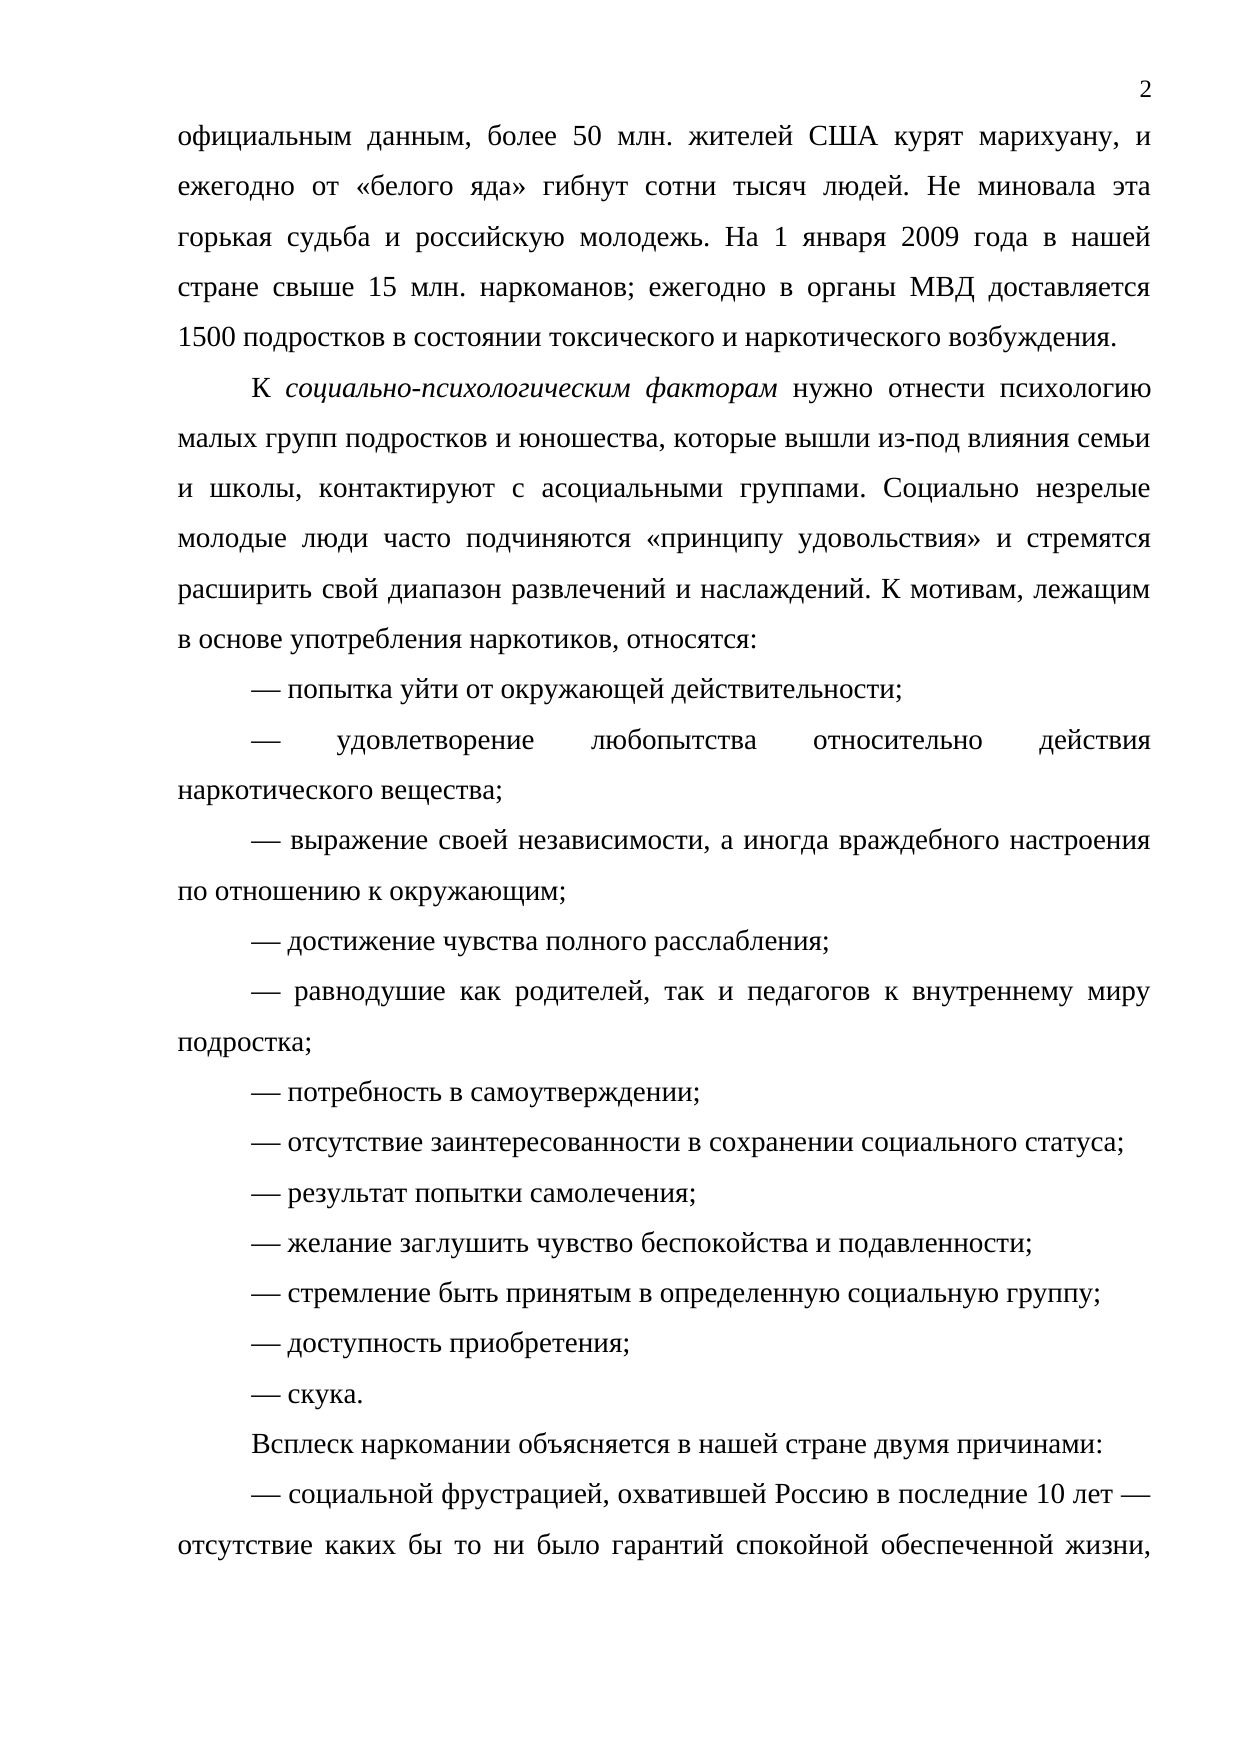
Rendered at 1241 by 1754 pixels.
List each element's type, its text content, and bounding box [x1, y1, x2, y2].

text Всплеск наркомании объясняется в нашей стране двумя причинами: [177, 1426, 1152, 1460]
text — стремление быть принятым в определенную социальную группу; [177, 1275, 1152, 1309]
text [177, 1477, 1152, 1560]
text — попытка уйти от окружающей действительности; [177, 672, 1152, 705]
text — скука. [177, 1376, 1152, 1409]
text — удовлетворение любопытства относительно действия наркотического вещества; [177, 722, 1152, 806]
text — равнодушие как родителей, так и педагогов к внутреннему миру подростка; [177, 973, 1152, 1057]
text — результат попытки самолечения; [177, 1175, 1152, 1208]
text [177, 118, 1152, 353]
text — доступность приобретения; [177, 1326, 1152, 1359]
text — выражение своей независимости, а иногда враждебного настроения по отношению к окружающим; [177, 822, 1152, 906]
text К социально-психологическим факторам нужно отнести психологию малых групп подростков и юношества, которые вышли из-под влияния семьи и школы, контактируют с асоциальными группами. Социально незрелые молодые люди часто подчиняются «принципу удовольствия» и стремятся расширить свой диапазон развлечений и наслаждений. К мотивам, лежащим в основе употребления наркотиков, относятся: [177, 370, 1152, 655]
text — желание заглушить чувство беспокойства и подавленности; [177, 1225, 1152, 1258]
text — потребность в самоутверждении; [177, 1074, 1152, 1108]
text — отсутствие заинтересованности в сохранении социального статуса; [177, 1124, 1152, 1158]
text — достижение чувства полного расслабления; [177, 923, 1152, 957]
